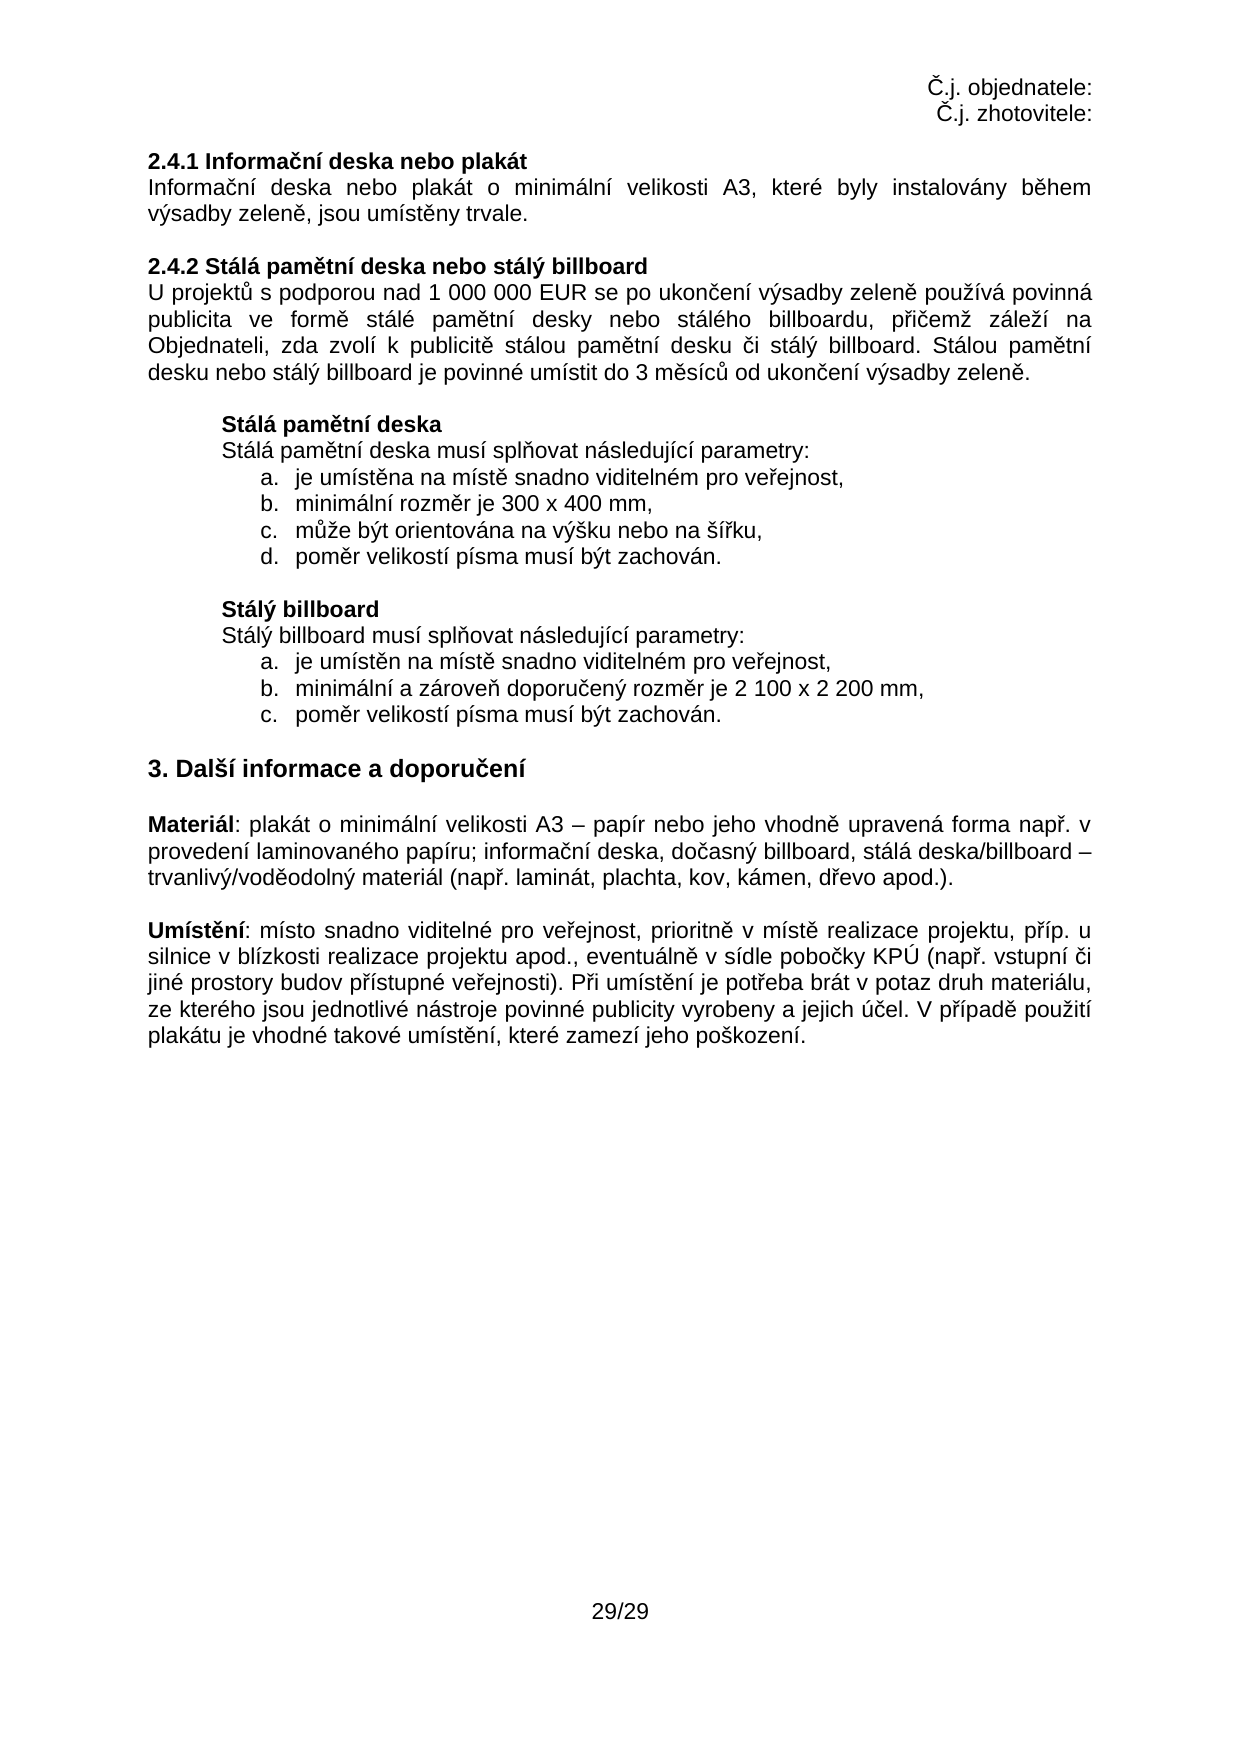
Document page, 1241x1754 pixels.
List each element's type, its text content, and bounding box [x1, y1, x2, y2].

list je umístěn na místě snadno viditelném pro veřejnost, [260, 648, 1093, 675]
text Stálá pamětní deska musí splňovat následující parametry: [148, 437, 1093, 464]
text 3. Další informace a doporučení [148, 754, 1093, 782]
text U projektů s podporou nad 1 000 000 EUR se po ukončení výsadby zeleně používá povinná publicita ve formě stálé pamětní desky nebo stálého billboardu, přičemž záleží na Objednateli, zda zvolí k publicitě stálou pamětní desku či stálý billboard. Stálou pamětní desku nebo stálý billboard je povinné umístit do 3 měsíců od ukončení výsadby zeleně. [148, 279, 1093, 385]
list minimální a zároveň doporučený rozměr je 2 100 x 2 200 mm, [260, 675, 1093, 701]
text Materiál: plakát o minimální velikosti A3 – papír nebo jeho vhodně upravená forma např. v provedení laminovaného papíru; informační deska, dočasný billboard, stálá deska/billboard – trvanlivý/voděodolný materiál (např. laminát, plachta, kov, kámen, dřevo apod.). [148, 811, 1093, 890]
text Stálá pamětní deska [148, 411, 1093, 437]
text 2.4.2 Stálá pamětní deska nebo stálý billboard [148, 253, 1093, 279]
text Informační deska nebo plakát o minimální velikosti A3, které byly instalovány během výsadby zeleně, jsou umístěny trvale. [148, 174, 1093, 227]
list je umístěna na místě snadno viditelném pro veřejnost, [260, 464, 1093, 490]
text Stálý billboard [148, 596, 1093, 622]
list poměr velikostí písma musí být zachován. [260, 701, 1093, 727]
list poměr velikostí písma musí být zachován. [260, 543, 1093, 569]
text 2.4.1 Informační deska nebo plakát [148, 148, 1093, 174]
text Umístění: místo snadno viditelné pro veřejnost, prioritně v místě realizace projektu, příp. u silnice v blízkosti realizace projektu apod., eventuálně v sídle pobočky KPÚ (např. vstupní či jiné prostory budov přístupné veřejnosti). Při umístění je potřeba brát v potaz druh materiálu, ze kterého jsou jednotlivé nástroje povinné publicity vyrobeny a jejich účel. V případě použití plakátu je vhodné takové umístění, které zamezí jeho poškození. [148, 917, 1093, 1048]
list může být orientována na výšku nebo na šířku, [260, 517, 1093, 543]
text Stálý billboard musí splňovat následující parametry: [148, 622, 1093, 648]
list minimální rozměr je 300 x 400 mm, [260, 490, 1093, 517]
